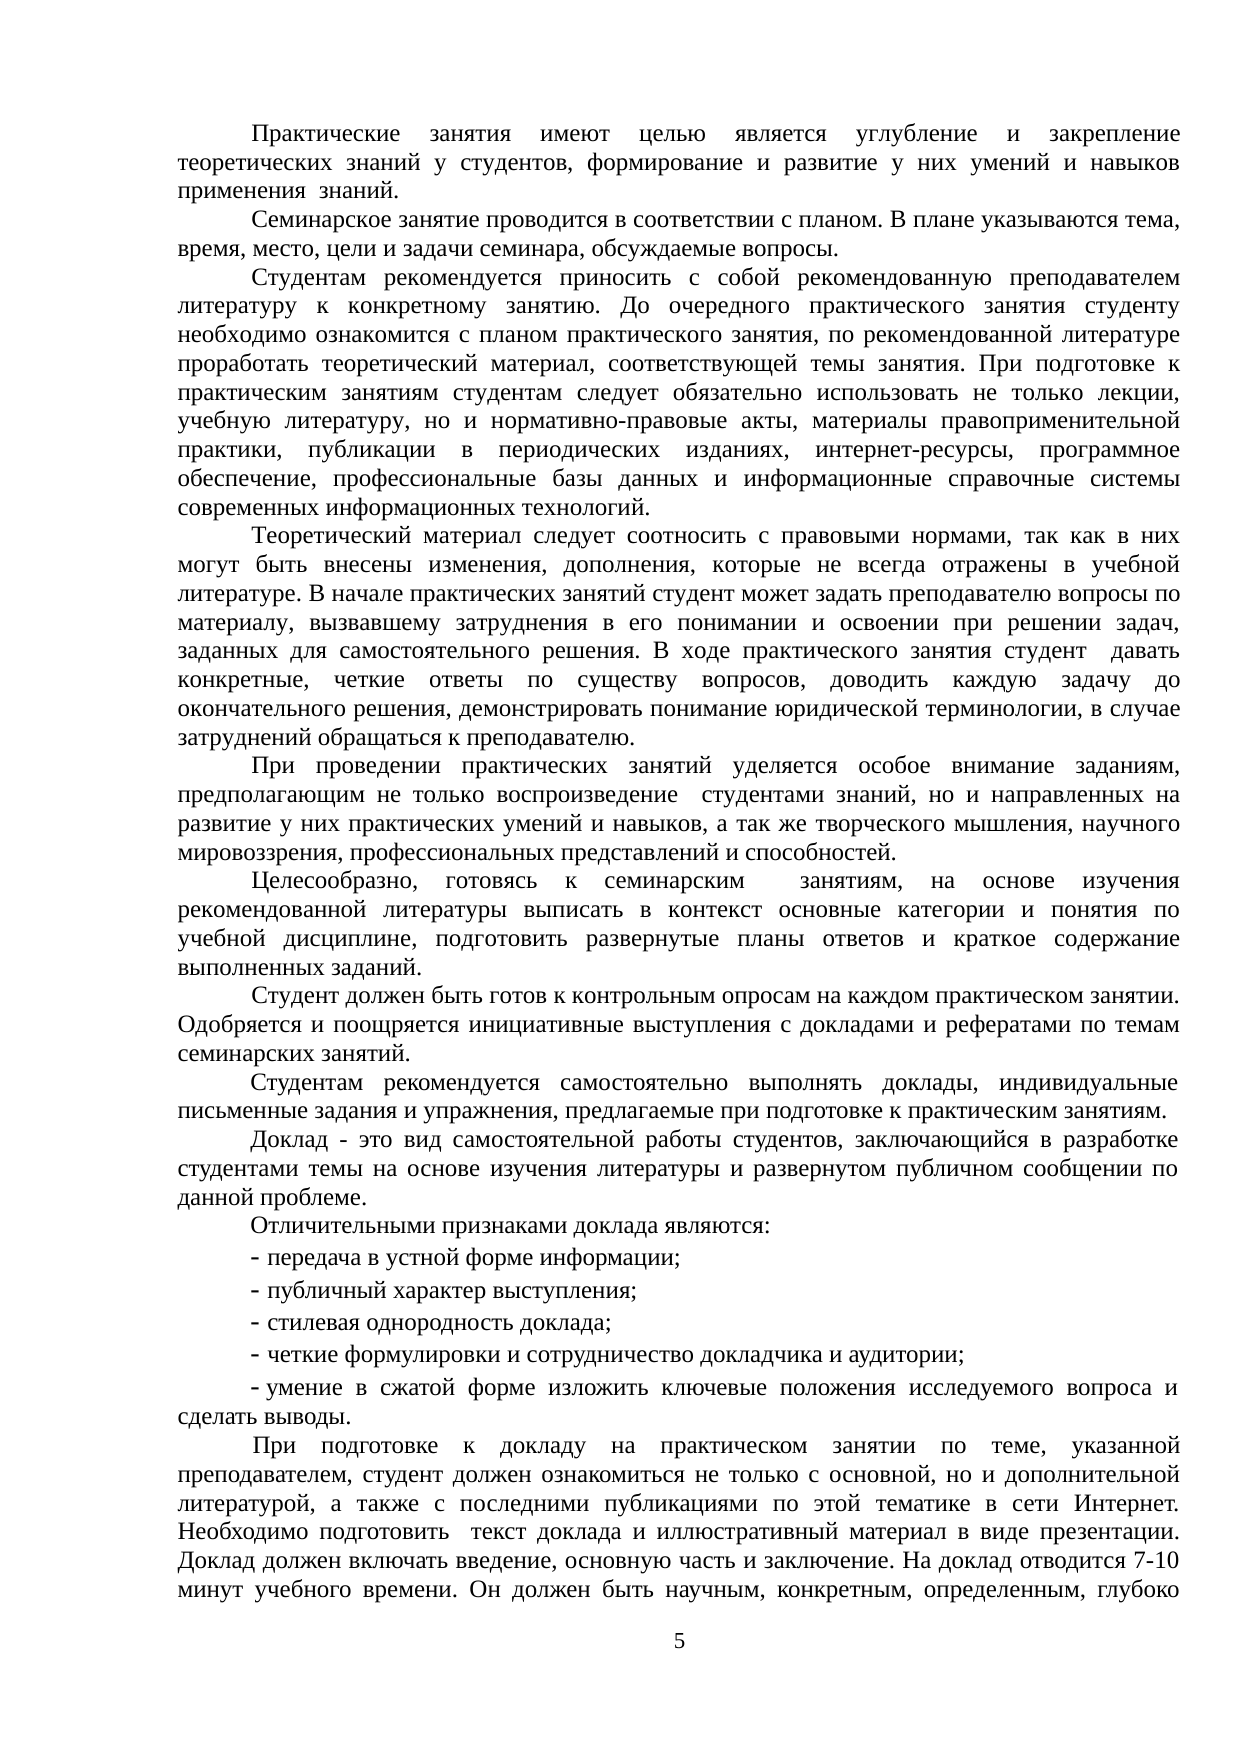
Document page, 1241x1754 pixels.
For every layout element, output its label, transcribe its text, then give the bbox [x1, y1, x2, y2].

text Семинарское занятие проводится в соответствии с планом. В плане указываются тема, время, место, цели и задачи семинара, обсуждаемые вопросы. [177, 204, 1181, 262]
list передача в устной форме информации; [177, 1239, 1181, 1272]
text Доклад - это вид самостоятельной работы студентов, заключающийся в разработке студентами темы на основе изучения литературы и развернутом публичном сообщении по данной проблеме. [177, 1124, 1179, 1211]
text Целесообразно, готовясь к семинарским занятиям, на основе изучения рекомендованной литературы выписать в контекст основные категории и понятия по учебной дисциплине, подготовить развернутые планы ответов и краткое содержание выполненных заданий. [177, 866, 1181, 981]
list четкие формулировки и сотрудничество докладчика и аудитории; [177, 1337, 1181, 1369]
text Студентам рекомендуется приносить с собой рекомендованную преподавателем литературу к конкретному занятию. До очередного практического занятия студенту необходимо ознакомится с планом практического занятия, по рекомендованной литературе проработать теоретический материал, соответствующей темы занятия. При подготовке к практическим занятиям студентам следует обязательно использовать не только лекции, учебную литературу, но и нормативно-правовые акты, материалы правоприменительной практики, публикации в периодических изданиях, интернет-ресурсы, программное обеспечение, профессиональные базы данных и информационные справочные системы современных информационных технологий. [177, 262, 1181, 521]
list умение в сжатой форме изложить ключевые положения исследуемого вопроса и сделать выводы. [177, 1369, 1179, 1430]
list стилевая однородность доклада; [177, 1304, 1181, 1337]
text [177, 1430, 1181, 1603]
text Студентам рекомендуется самостоятельно выполнять доклады, индивидуальные письменные задания и упражнения, предлагаемые при подготовке к практическим занятиям. [177, 1067, 1179, 1124]
text Теоретический материал следует соотносить с правовыми нормами, так как в них могут быть внесены изменения, дополнения, которые не всегда отражены в учебной литературе. В начале практических занятий студент может задать преподавателю вопросы по материалу, вызвавшему затруднения в его понимании и освоении при решении задач, заданных для самостоятельного решения. В ходе практического занятия студент давать конкретные, четкие ответы по существу вопросов, доводить каждую задачу до окончательного решения, демонстрировать понимание юридической терминологии, в случае затруднений обращаться к преподавателю. [177, 521, 1181, 751]
list публичный характер выступления; [177, 1272, 1181, 1304]
text Практические занятия имеют целью является углубление и закрепление теоретических знаний у студентов, формирование и развитие у них умений и навыков применения знаний. [177, 118, 1181, 204]
text При проведении практических занятий уделяется особое внимание заданиям, предполагающим не только воспроизведение студентами знаний, но и направленных на развитие у них практических умений и навыков, а так же творческого мышления, научного мировоззрения, профессиональных представлений и способностей. [177, 751, 1181, 866]
text Студент должен быть готов к контрольным опросам на каждом практическом занятии. Одобряется и поощряется инициативные выступления с докладами и рефератами по темам семинарских занятий. [177, 981, 1181, 1067]
text Отличительными признаками доклада являются: [177, 1211, 1181, 1239]
